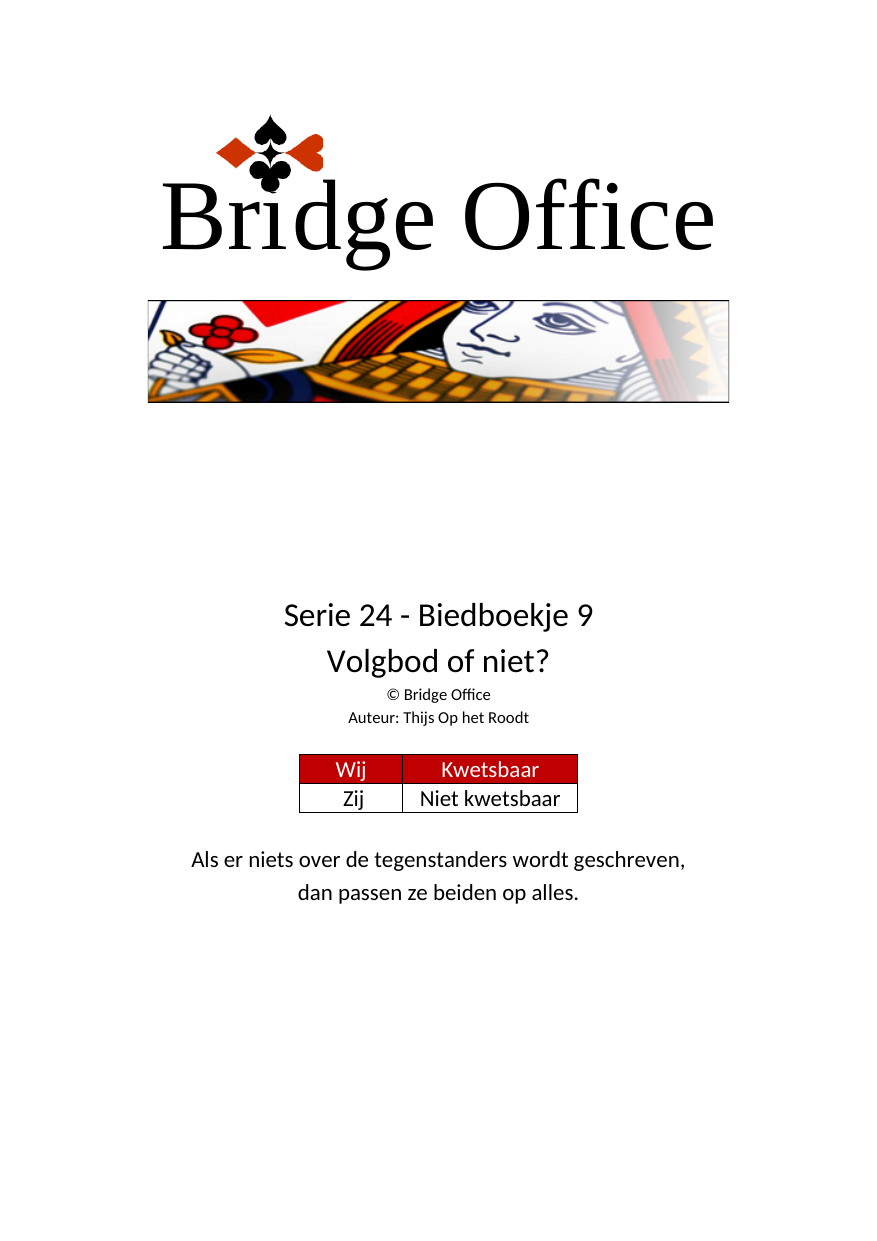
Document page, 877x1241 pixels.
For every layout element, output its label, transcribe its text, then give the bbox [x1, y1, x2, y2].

text Auteur: Thijs Op het Roodt [148, 707, 729, 728]
text Serie 24 - Biedboekje 9 [148, 547, 729, 634]
picture [147, 300, 730, 403]
table_header Wij [300, 755, 402, 783]
table_header Kwetsbaar [403, 755, 577, 783]
table_cell Zij [300, 784, 402, 812]
text Als er niets over de tegenstanders wordt geschreven, dan passen ze beiden op alles. [148, 845, 729, 906]
text Volgbod of niet? © Bridge Office [148, 640, 729, 704]
table_cell Niet kwetsbaar [403, 784, 577, 812]
